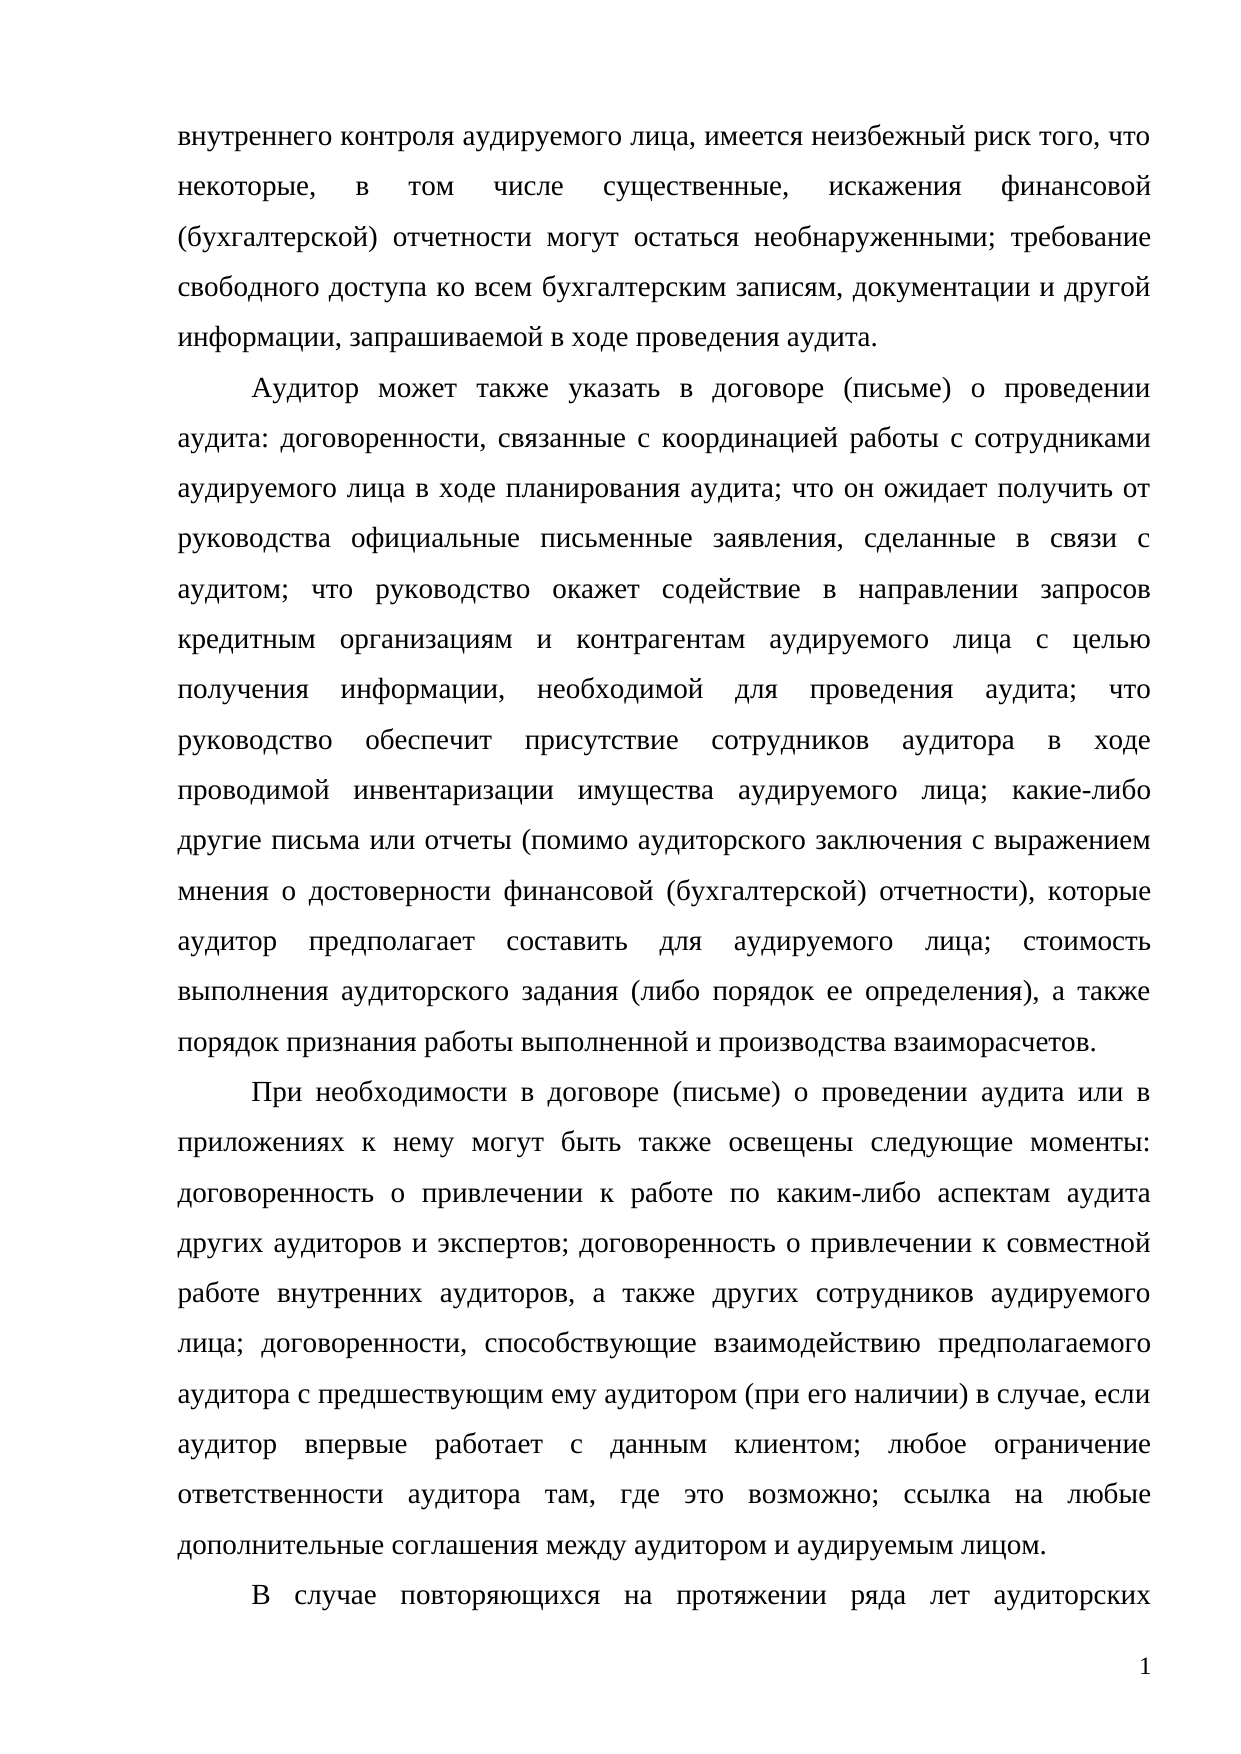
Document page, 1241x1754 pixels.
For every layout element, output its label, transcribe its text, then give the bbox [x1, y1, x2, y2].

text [177, 118, 1152, 353]
text При необходимости в договоре (письме) о проведении аудита или в приложениях к нему могут быть также освещены следующие моменты: договоренность о привлечении к работе по каким-либо аспектам аудита других аудиторов и экспертов; договоренность о привлечении к совместной работе внутренних аудиторов, а также других сотрудников аудируемого лица; договоренности, способствующие взаимодействию предполагаемого аудитора с предшествующим ему аудитором (при его наличии) в случае, если аудитор впервые работает с данным клиентом; любое ограничение ответственности аудитора там, где это возможно; ссылка на любые дополнительные соглашения между аудитором и аудируемым лицом. [177, 1074, 1152, 1560]
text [177, 1577, 1152, 1611]
text Аудитор может также указать в договоре (письме) о проведении аудита: договоренности, связанные с координацией работы с сотрудниками аудируемого лица в ходе планирования аудита; что он ожидает получить от руководства официальные письменные заявления, сделанные в связи с аудитом; что руководство окажет содействие в направлении запросов кредитным организациям и контрагентам аудируемого лица с целью получения информации, необходимой для проведения аудита; что руководство обеспечит присутствие сотрудников аудитора в ходе проводимой инвентаризации имущества аудируемого лица; какие-либо другие письма или отчеты (помимо аудиторского заключения с выражением мнения о достоверности финансовой (бухгалтерской) отчетности), которые аудитор предполагает составить для аудируемого лица; стоимость выполнения аудиторского задания (либо порядок ее определения), а также порядок признания работы выполненной и производства взаиморасчетов. [177, 370, 1152, 1057]
